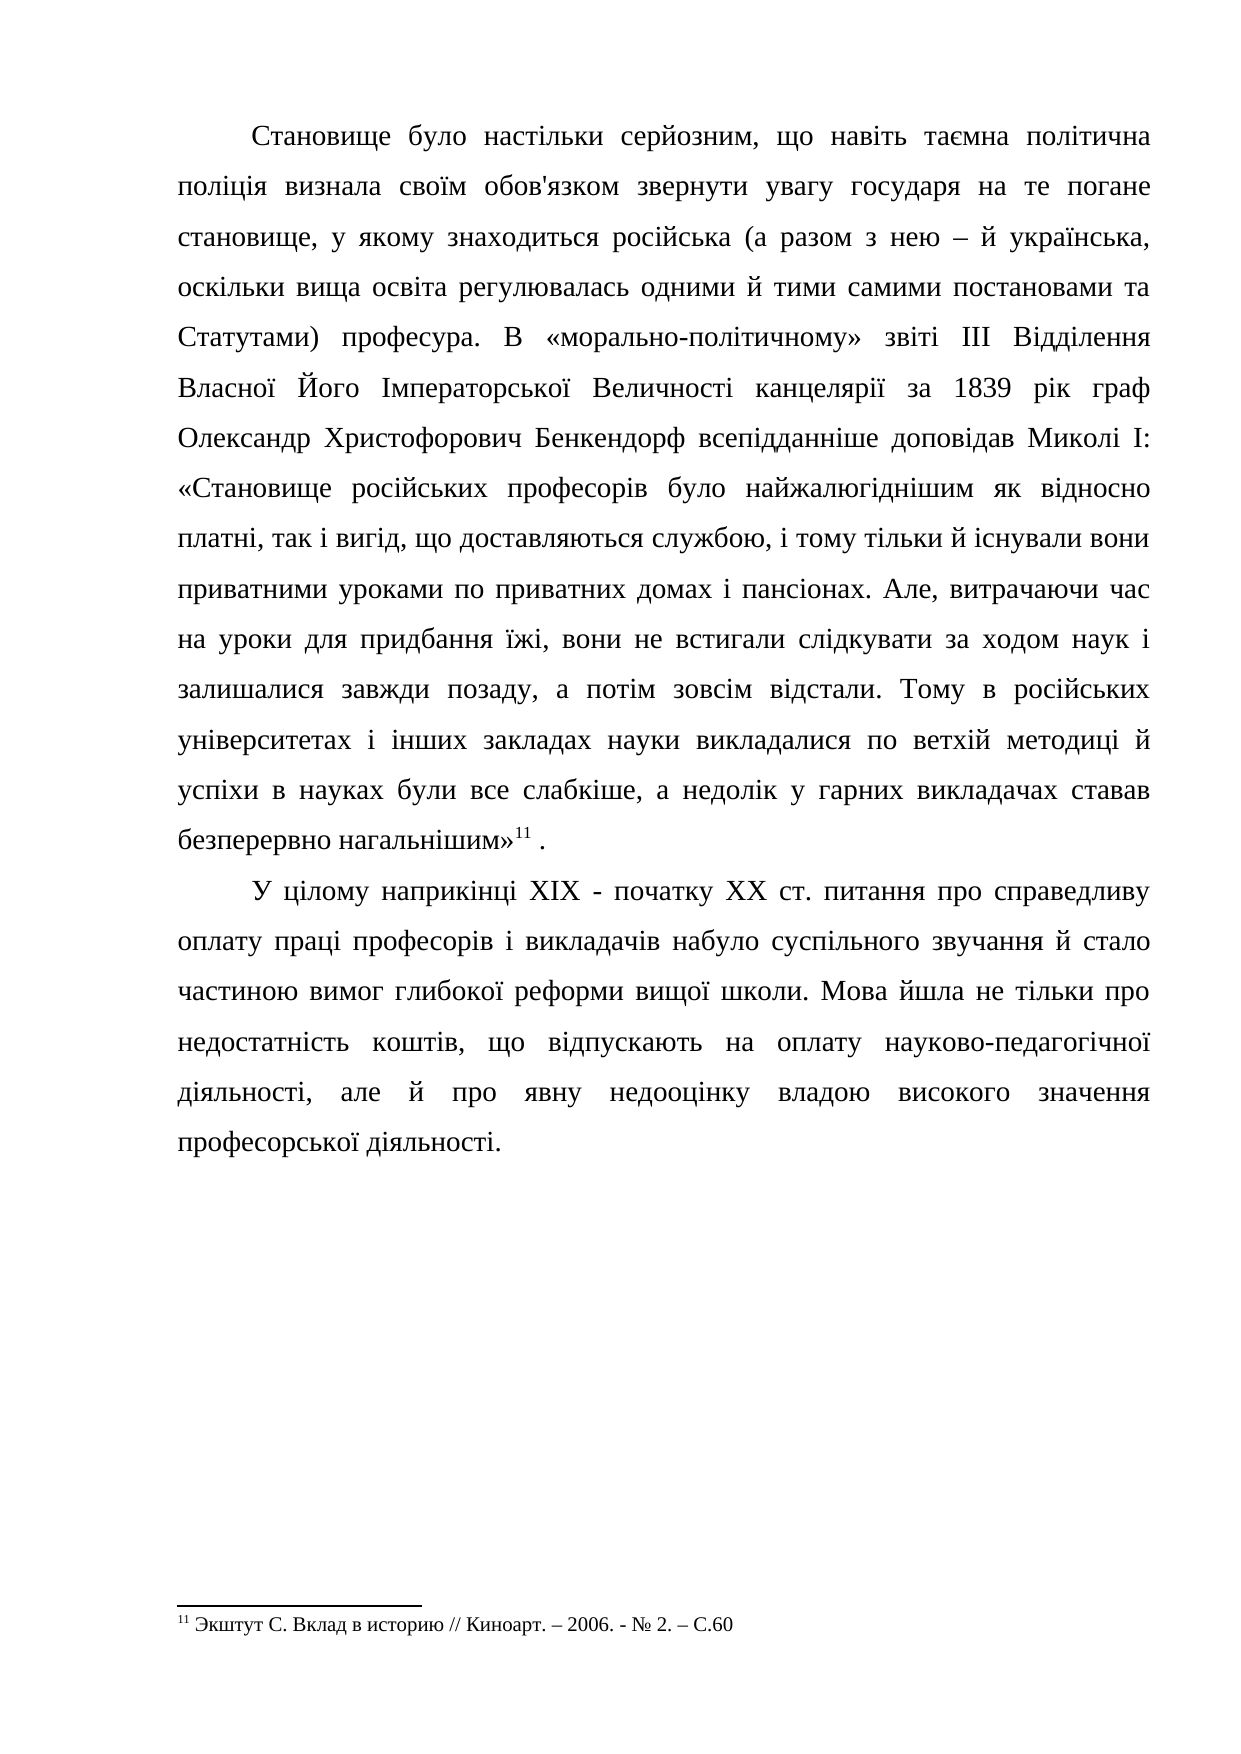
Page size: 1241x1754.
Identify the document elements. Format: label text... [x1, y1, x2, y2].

text Становище було настільки серйозним, що навіть таємна політична поліція визнала своїм обов'язком звернути увагу государя на те погане становище, у якому знаходиться російська (а разом з нею – й українська, оскільки вища освіта регулювалась одними й тими самими постановами та Статутами) професура. В «морально-політичному» звіті III Відділення Власної Його Імператорської Величності канцелярії за 1839 рік граф Олександр Христофорович Бенкендорф всепідданніше доповідав Миколі I: «Становище російських професорів було найжалюгіднішим як відносно платні, так і вигід, що доставляються службою, і тому тільки й існували вони приватними уроками по приватних домах і пансіонах. Але, витрачаючи час на уроки для придбання їжі, вони не встигали слідкувати за ходом наук і залишалися завжди позаду, а потім зовсім відстали. Тому в російських університетах і інших закладах науки викладалися по ветхій методиці й успіхи в науках були все слабкіше, а недолік у гарних викладачах ставав безперервно нагальнішим» . [177, 118, 1152, 856]
text У цілому наприкінці XIX - початку ХХ ст. питання про справедливу оплату праці професорів і викладачів набуло суспільного звучання й стало частиною вимог глибокої реформи вищої школи. Мова йшла не тільки про недостатність коштів, що відпускають на оплату науково-педагогічної діяльності, але й про явну недооцінку владою високого значення професорської діяльності. [177, 873, 1152, 1158]
